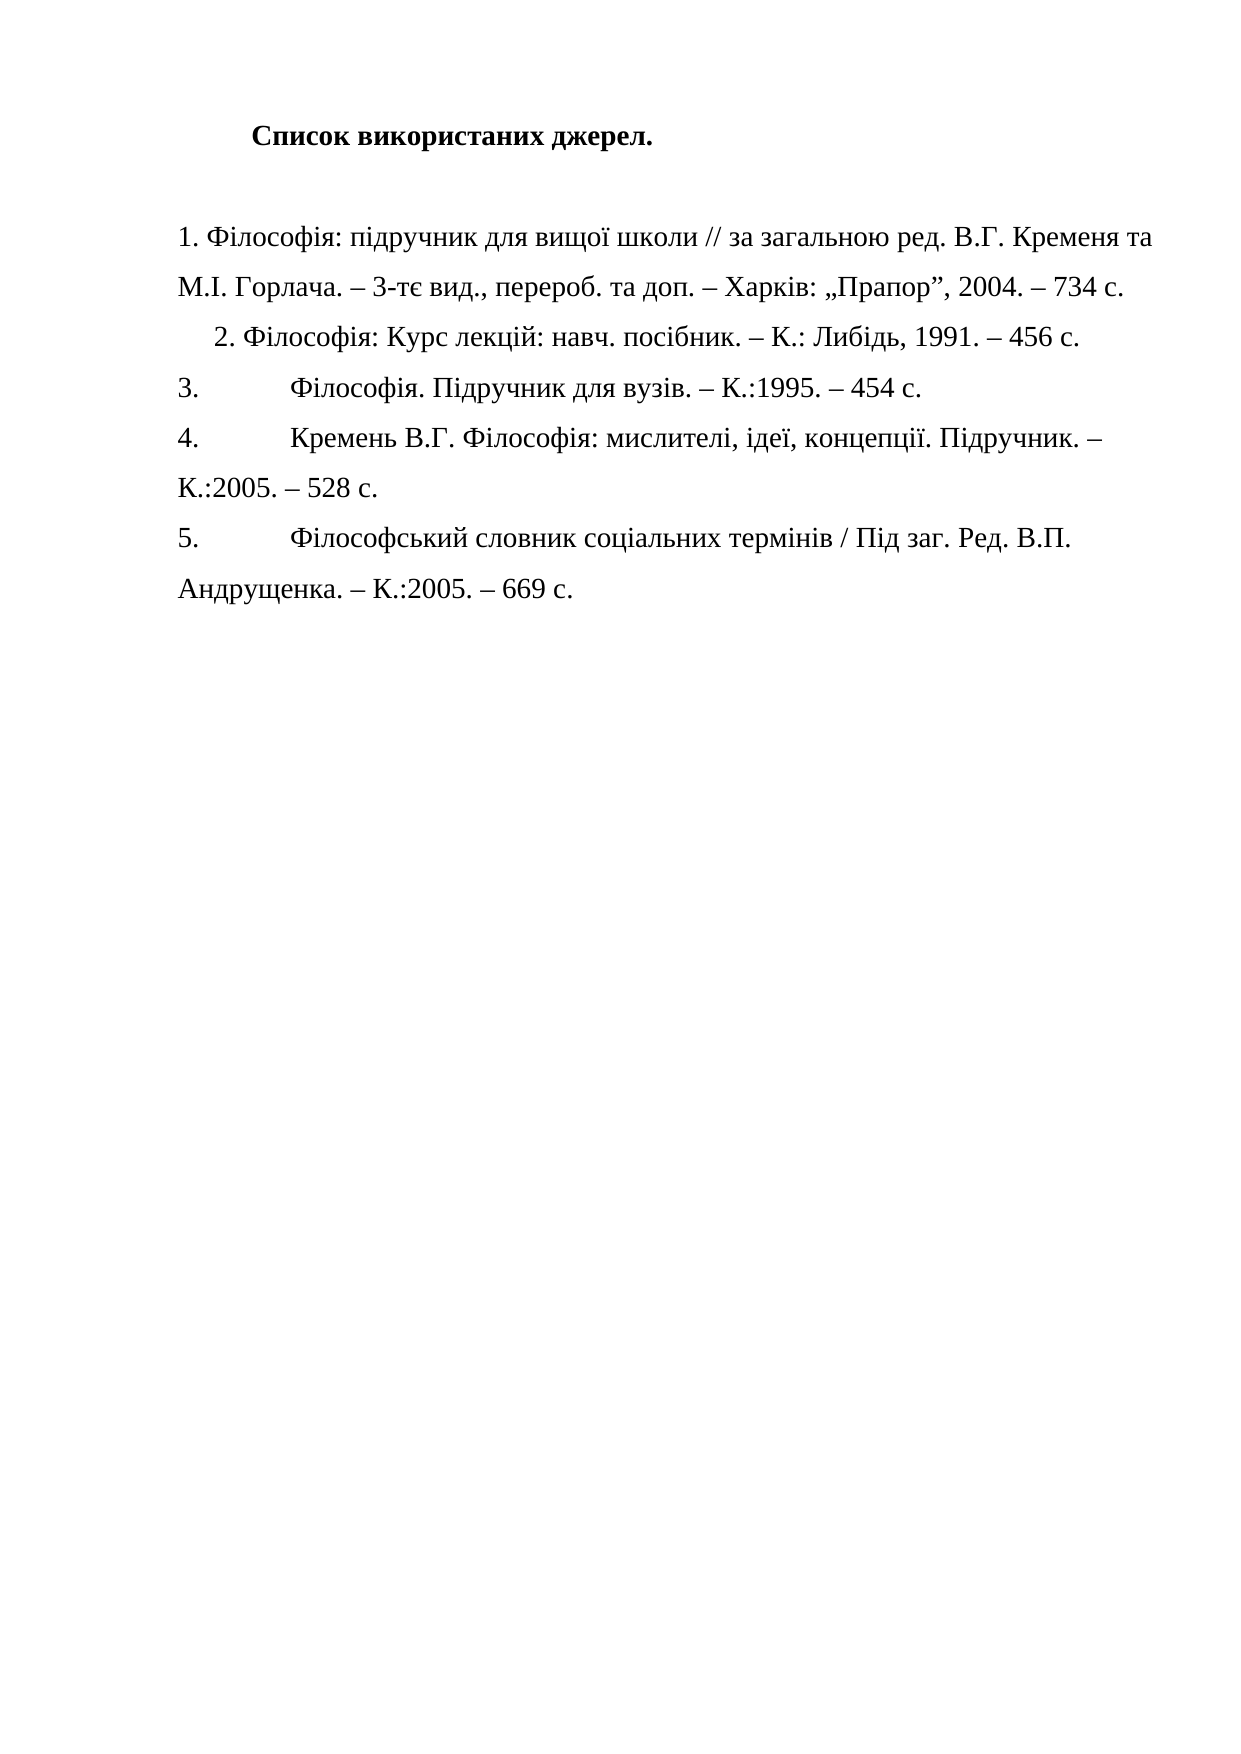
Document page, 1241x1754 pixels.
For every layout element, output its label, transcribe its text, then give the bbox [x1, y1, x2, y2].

list Філософський словник соціальних термінів / Під заг. Ред. В.П. Андрущенка. – К.:2005. – 669 с. [177, 521, 1162, 604]
list Філософія. Підручник для вузів. – К.:1995. – 454 с. [177, 370, 1162, 403]
text 1. Філософія: підручник для вищої школи // за загальною ред. В.Г. Кременя та М.І. Горлача. – 3-тє вид., перероб. та доп. – Харків: „Прапор”, 2004. – 734 с. [177, 219, 1162, 303]
text 2. Філософія: Курс лекцій: навч. посібник. – К.: Либідь, 1991. – 456 с. [177, 319, 1162, 353]
list Кремень В.Г. Філософія: мислителі, ідеї, концепції. Підручник. – К.:2005. – 528 с. [177, 420, 1162, 504]
text Список використаних джерел. [177, 118, 1171, 152]
